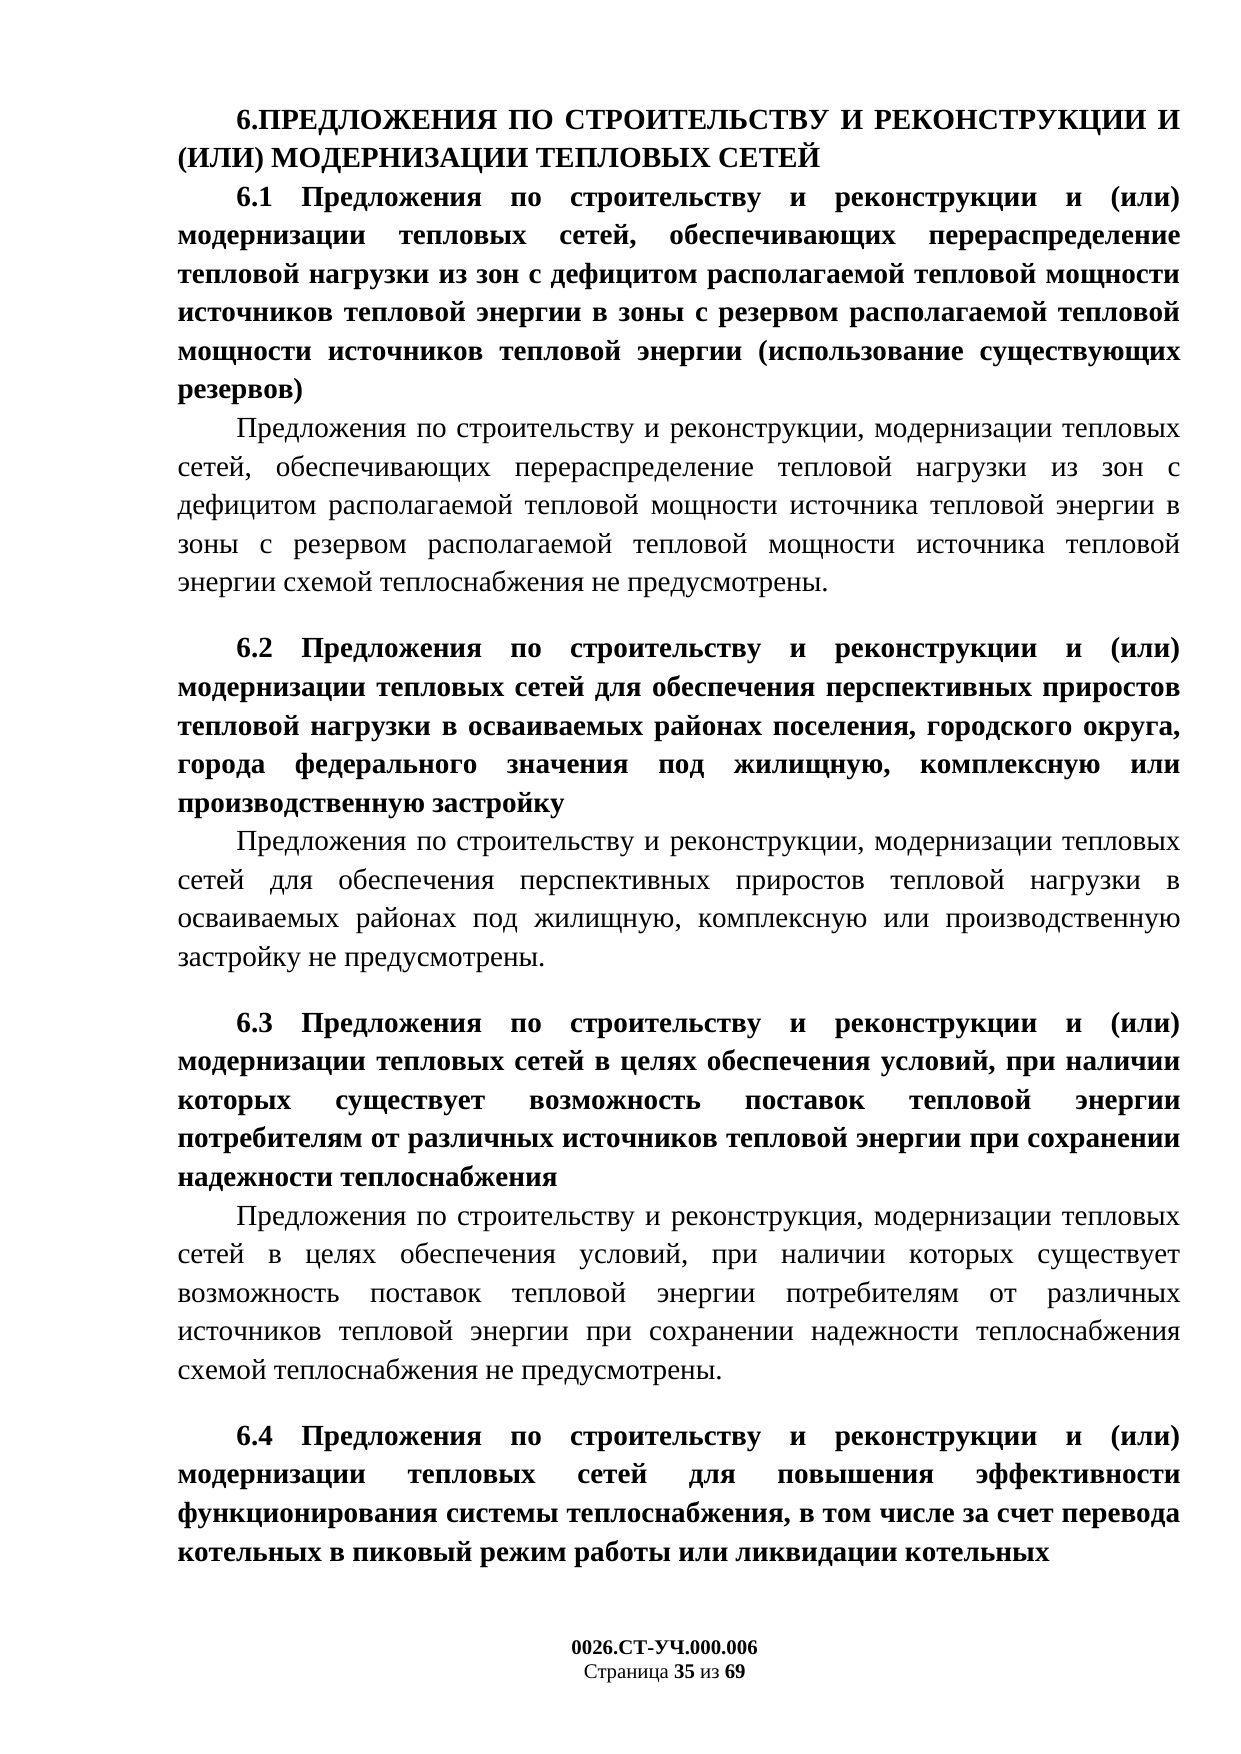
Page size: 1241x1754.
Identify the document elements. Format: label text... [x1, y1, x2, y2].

text Предложения по строительству и реконструкция, модернизации тепловых сетей в целях обеспечения условий, при наличии которых существует возможность поставок тепловой энергии потребителям от различных источников тепловой энергии при сохранении надежности теплоснабжения схемой теплоснабжения не предусмотрены. [177, 1198, 1181, 1385]
text 6.ПРЕДЛОЖЕНИЯ ПО СТРОИТЕЛЬСТВУ И РЕКОНСТРУКЦИИ и (или) модернизации ТЕПЛОВЫХ СЕТЕЙ [177, 102, 1181, 174]
text 6.3 Предложения по строительству и реконструкции и (или) модернизации тепловых сетей в целях обеспечения условий, при наличии которых существует возможность поставок тепловой энергии потребителям от различных источников тепловой энергии при сохранении надежности теплоснабжения [177, 1005, 1181, 1193]
text Предложения по строительству и реконструкции, модернизации тепловых сетей, обеспечивающих перераспределение тепловой нагрузки из зон с дефицитом располагаемой тепловой мощности источника тепловой энергии в зоны с резервом располагаемой тепловой мощности источника тепловой энергии схемой теплоснабжения не предусмотрены. [177, 410, 1181, 598]
text 6.4 Предложения по строительству и реконструкции и (или) модернизации тепловых сетей для повышения эффективности функционирования системы теплоснабжения, в том числе за счет перевода котельных в пиковый режим работы или ликвидации котельных [177, 1418, 1181, 1567]
text Предложения по строительству и реконструкции, модернизации тепловых сетей для обеспечения перспективных приростов тепловой нагрузки в осваиваемых районах под жилищную, комплексную или производственную застройку не предусмотрены. [177, 823, 1181, 972]
text 6.2 Предложения по строительству и реконструкции и (или) модернизации тепловых сетей для обеспечения перспективных приростов тепловой нагрузки в осваиваемых районах поселения, городского округа, города федерального значения под жилищную, комплексную или производственную застройку [177, 631, 1181, 818]
text 6.1 Предложения по строительству и реконструкции и (или) модернизации тепловых сетей, обеспечивающих перераспределение тепловой нагрузки из зон с дефицитом располагаемой тепловой мощности источников тепловой энергии в зоны с резервом располагаемой тепловой мощности источников тепловой энергии (использование существующих резервов) [177, 179, 1181, 405]
